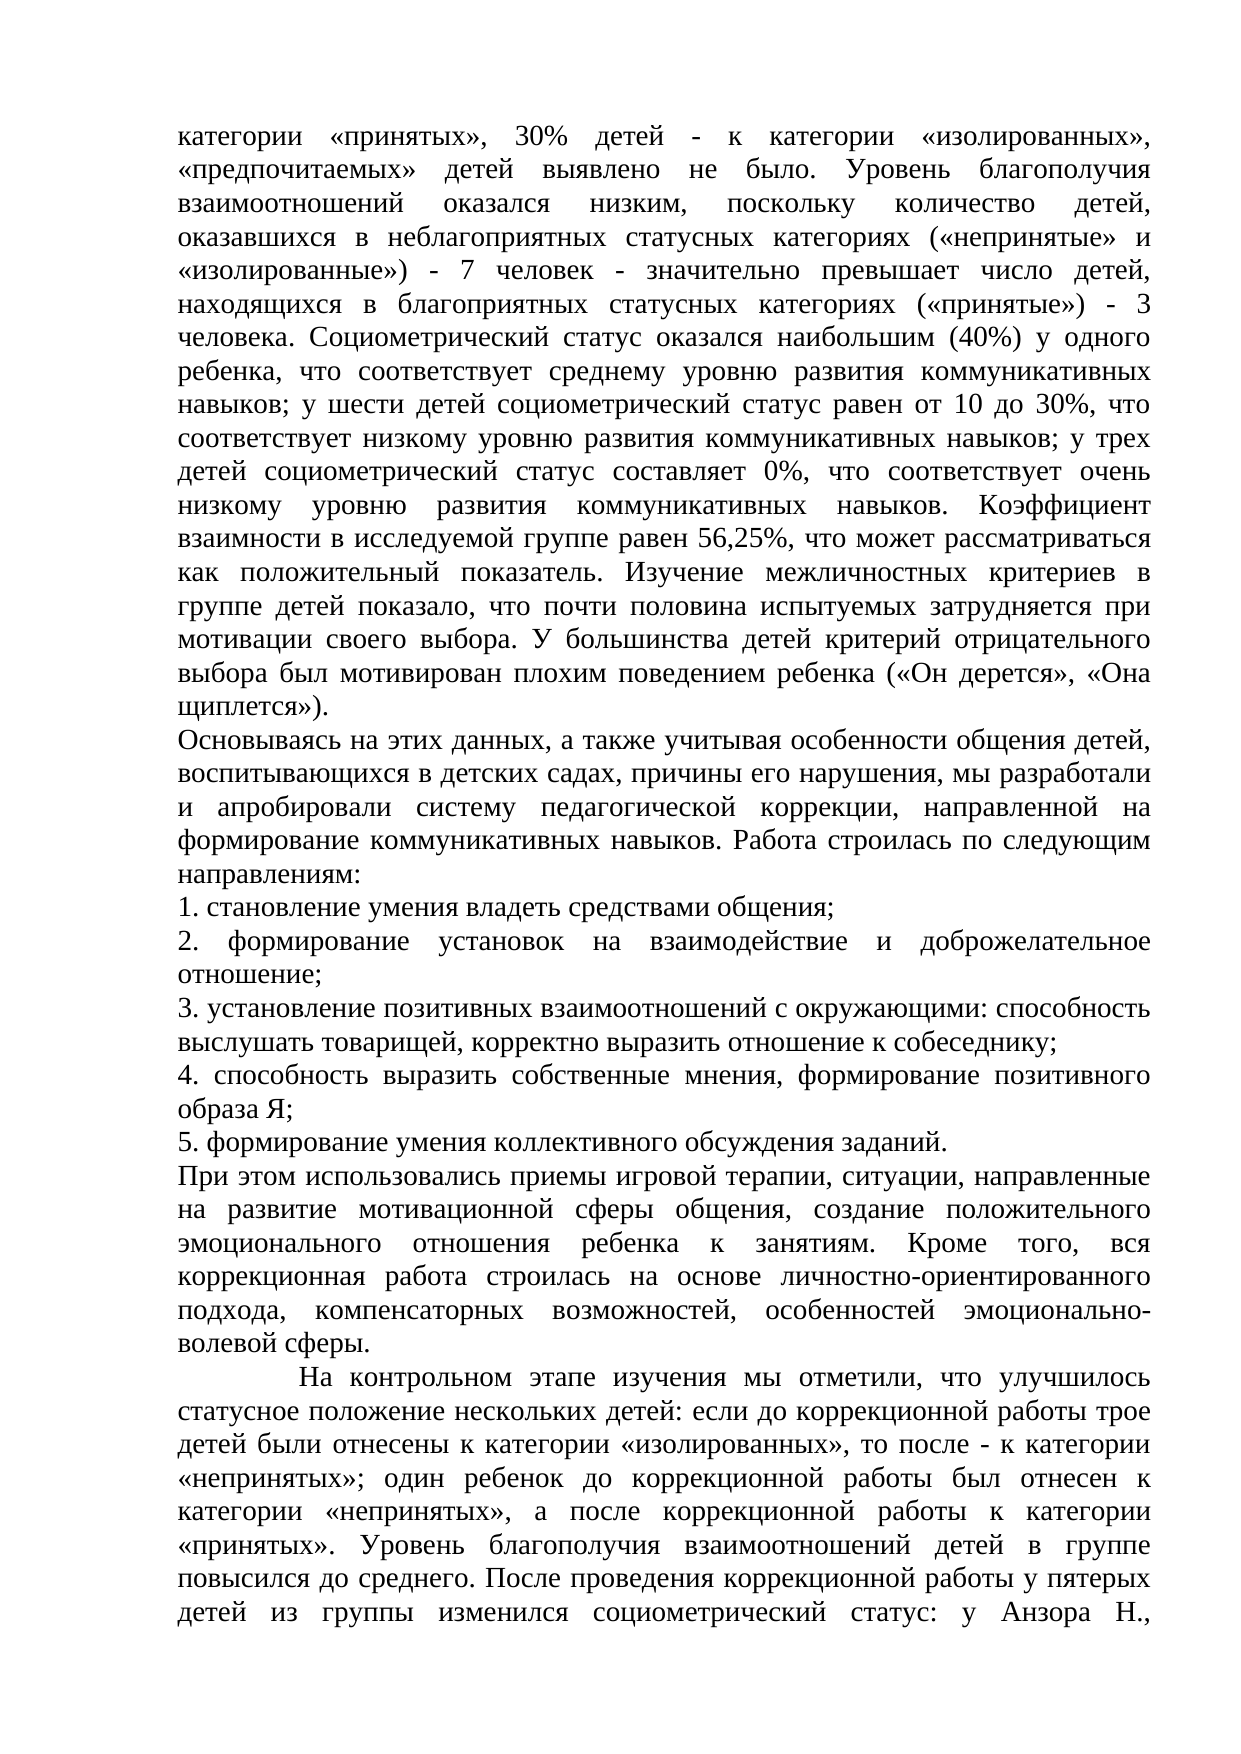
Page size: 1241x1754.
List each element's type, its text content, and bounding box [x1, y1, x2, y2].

text 4. способность выразить собственные мнения, формирование позитивного образа Я; [177, 1057, 1152, 1124]
text 5. формирование умения коллективного обсуждения заданий. [177, 1124, 1152, 1158]
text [177, 118, 1152, 722]
text Основываясь на этих данных, а также учитывая особенности общения детей, воспитывающихся в детских садах, причины его нарушения, мы разработали и апробировали систему педагогической коррекции, направленной на формирование коммуникативных навыков. Работа строилась по следующим направлениям: [177, 722, 1152, 889]
text 3. установление позитивных взаимоотношений с окружающими: способность выслушать товарищей, корректно выразить отношение к собеседнику; [177, 990, 1152, 1057]
text 2. формирование установок на взаимодействие и доброжелательное отношение; [177, 923, 1152, 990]
text При этом использовались приемы игровой терапии, ситуации, направленные на развитие мотивационной сферы общения, создание положительного эмоционального отношения ребенка к занятиям. Кроме того, вся коррекционная работа строилась на основе личностно-ориентированного подхода, компенсаторных возможностей, особенностей эмоционально-волевой сферы. [177, 1158, 1152, 1359]
text 1. становление умения владеть средствами общения; [177, 889, 1152, 923]
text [177, 1359, 1152, 1627]
